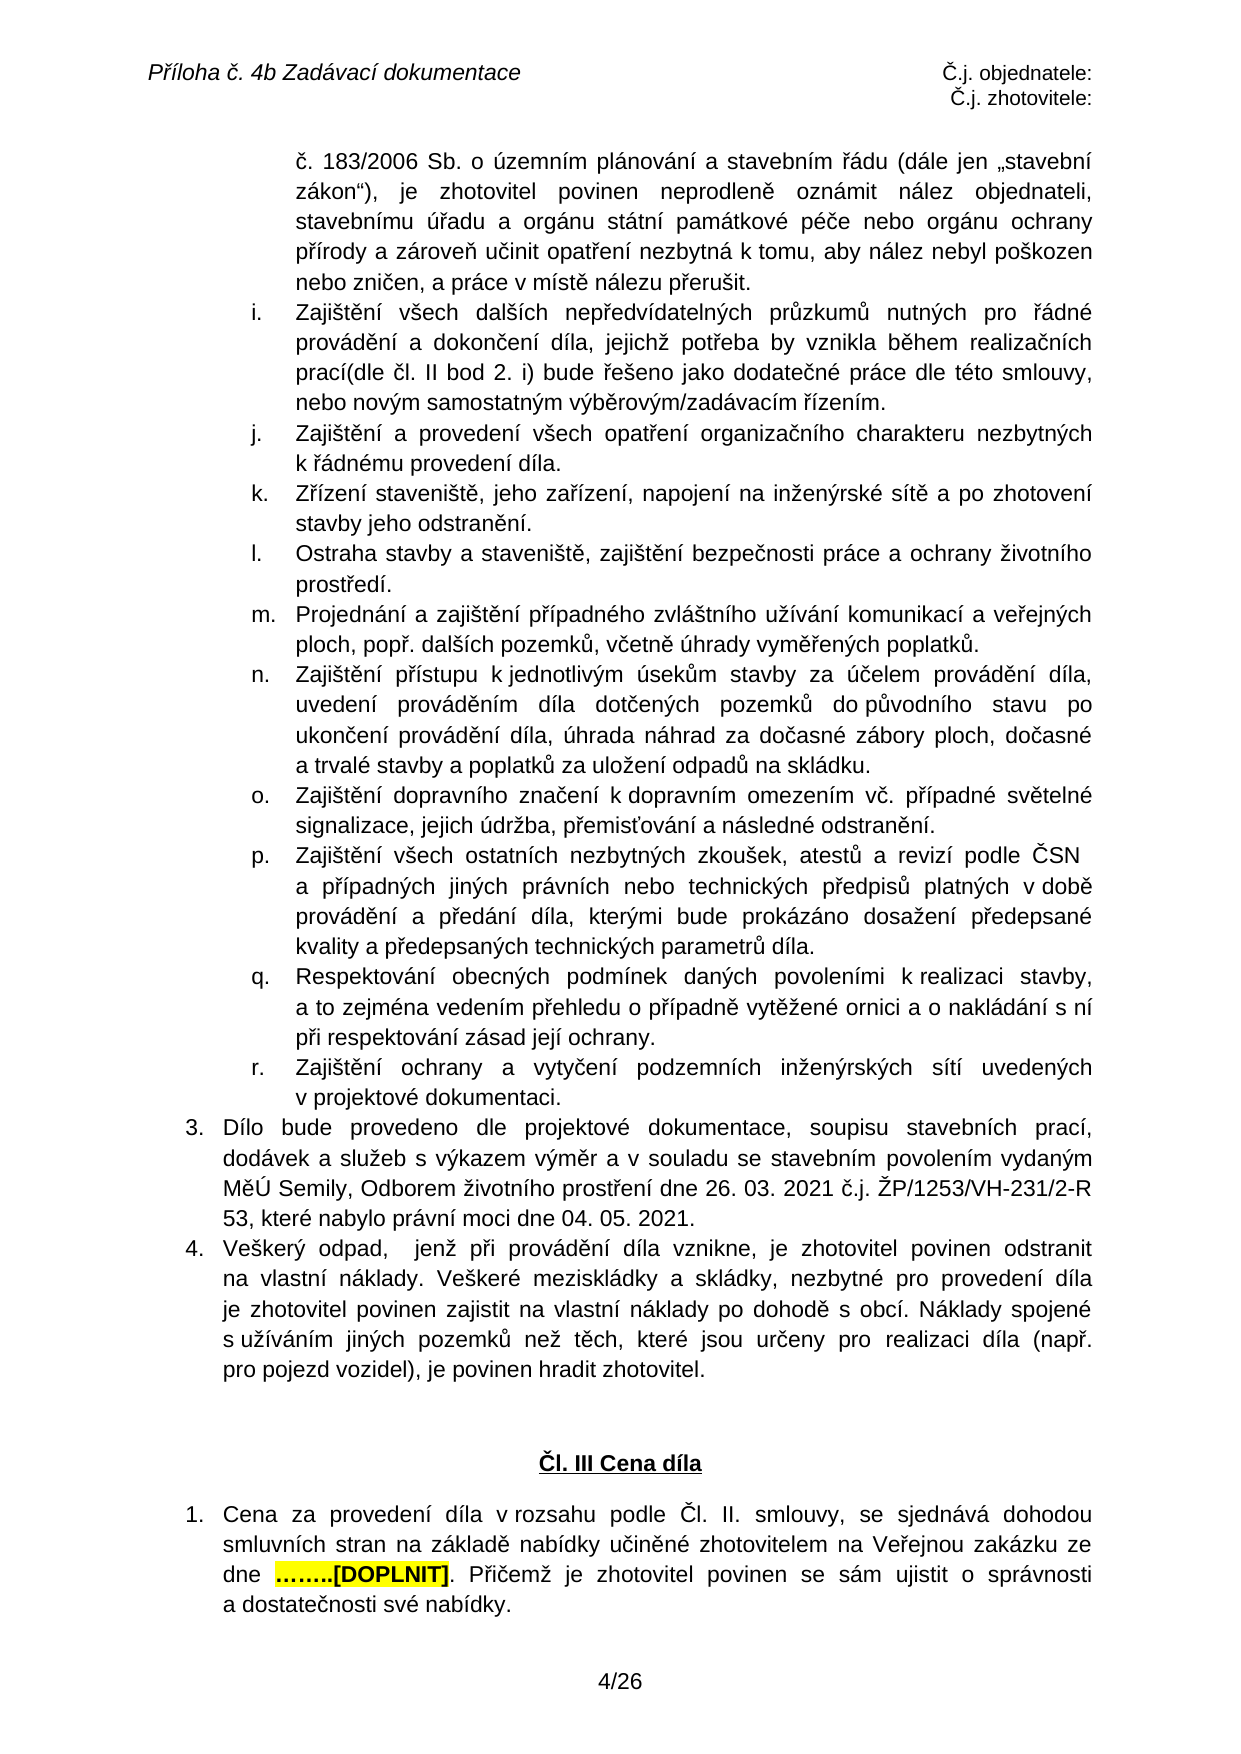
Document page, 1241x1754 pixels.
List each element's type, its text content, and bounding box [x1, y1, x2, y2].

list Zajištění dopravního značení k dopravním omezením vč. případné světelné signalizace, jejich údržba, přemisťování a následné odstranění. [251, 782, 1093, 838]
list Zajištění všech ostatních nezbytných zkoušek, atestů a revizí podle ČSN a případných jiných právních nebo technických předpisů platných v době provádění a předání díla, kterými bude prokázáno dosažení předepsané kvality a předepsaných technických parametrů díla. [251, 842, 1093, 959]
list Zajištění přístupu k jednotlivým úsekům stavby za účelem provádění díla, uvedení prováděním díla dotčených pozemků do původního stavu po ukončení provádění díla, úhrada náhrad za dočasné zábory ploch, dočasné a trvalé stavby a poplatků za uložení odpadů na skládku. [251, 661, 1093, 778]
list Cena za provedení díla v rozsahu podle Čl. II. smlouvy, se sjednává dohodou smluvních stran na základě nabídky učiněné zhotovitelem na Veřejnou zakázku ze dne ……..[DOPLNIT]. Přičemž je zhotovitel povinen se sám ujistit o správnosti a dostatečnosti své nabídky. [185, 1501, 1093, 1618]
list Zajištění ochrany a vytyčení podzemních inženýrských sítí uvedených v projektové dokumentaci. [251, 1054, 1093, 1110]
list Dílo bude provedeno dle projektové dokumentace, soupisu stavebních prací, dodávek a služeb s výkazem výměr a v souladu se stavebním povolením vydaným MěÚ Semily, Odborem životního prostření dne 26. 03. 2021 č.j. ŽP/1253/VH-231/2-R 53, které nabylo právní moci dne 04. 05. 2021. [185, 1114, 1093, 1231]
list Ostraha stavby a staveniště, zajištění bezpečnosti práce a ochrany životního prostředí. [251, 540, 1093, 597]
list Zajištění a provedení všech opatření organizačního charakteru nezbytných k řádnému provedení díla. [251, 419, 1093, 476]
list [251, 148, 1093, 295]
list Projednání a zajištění případného zvláštního užívání komunikací a veřejných ploch, popř. dalších pozemků, včetně úhrady vyměřených poplatků. [251, 601, 1093, 657]
list Veškerý odpad, jenž při provádění díla vznikne, je zhotovitel povinen odstranit na vlastní náklady. Veškeré meziskládky a skládky, nezbytné pro provedení díla je zhotovitel povinen zajistit na vlastní náklady po dohodě s obcí. Náklady spojené s užíváním jiných pozemků než těch, které jsou určeny pro realizaci díla (např. pro pojezd vozidel), je povinen hradit zhotovitel. [185, 1235, 1093, 1382]
text Čl. III Cena díla [148, 1450, 1093, 1476]
list Zřízení staveniště, jeho zařízení, napojení na inženýrské sítě a po zhotovení stavby jeho odstranění. [251, 480, 1093, 536]
list Respektování obecných podmínek daných povoleními k realizaci stavby, a to zejména vedením přehledu o případně vytěžené ornici a o nakládání s ní při respektování zásad její ochrany. [251, 963, 1093, 1050]
list Zajištění všech dalších nepředvídatelných průzkumů nutných pro řádné provádění a dokončení díla, jejichž potřeba by vznikla během realizačních prací(dle čl. II bod 2. i) bude řešeno jako dodatečné práce dle této smlouvy, nebo novým samostatným výběrovým/zadávacím řízením. [251, 299, 1093, 416]
